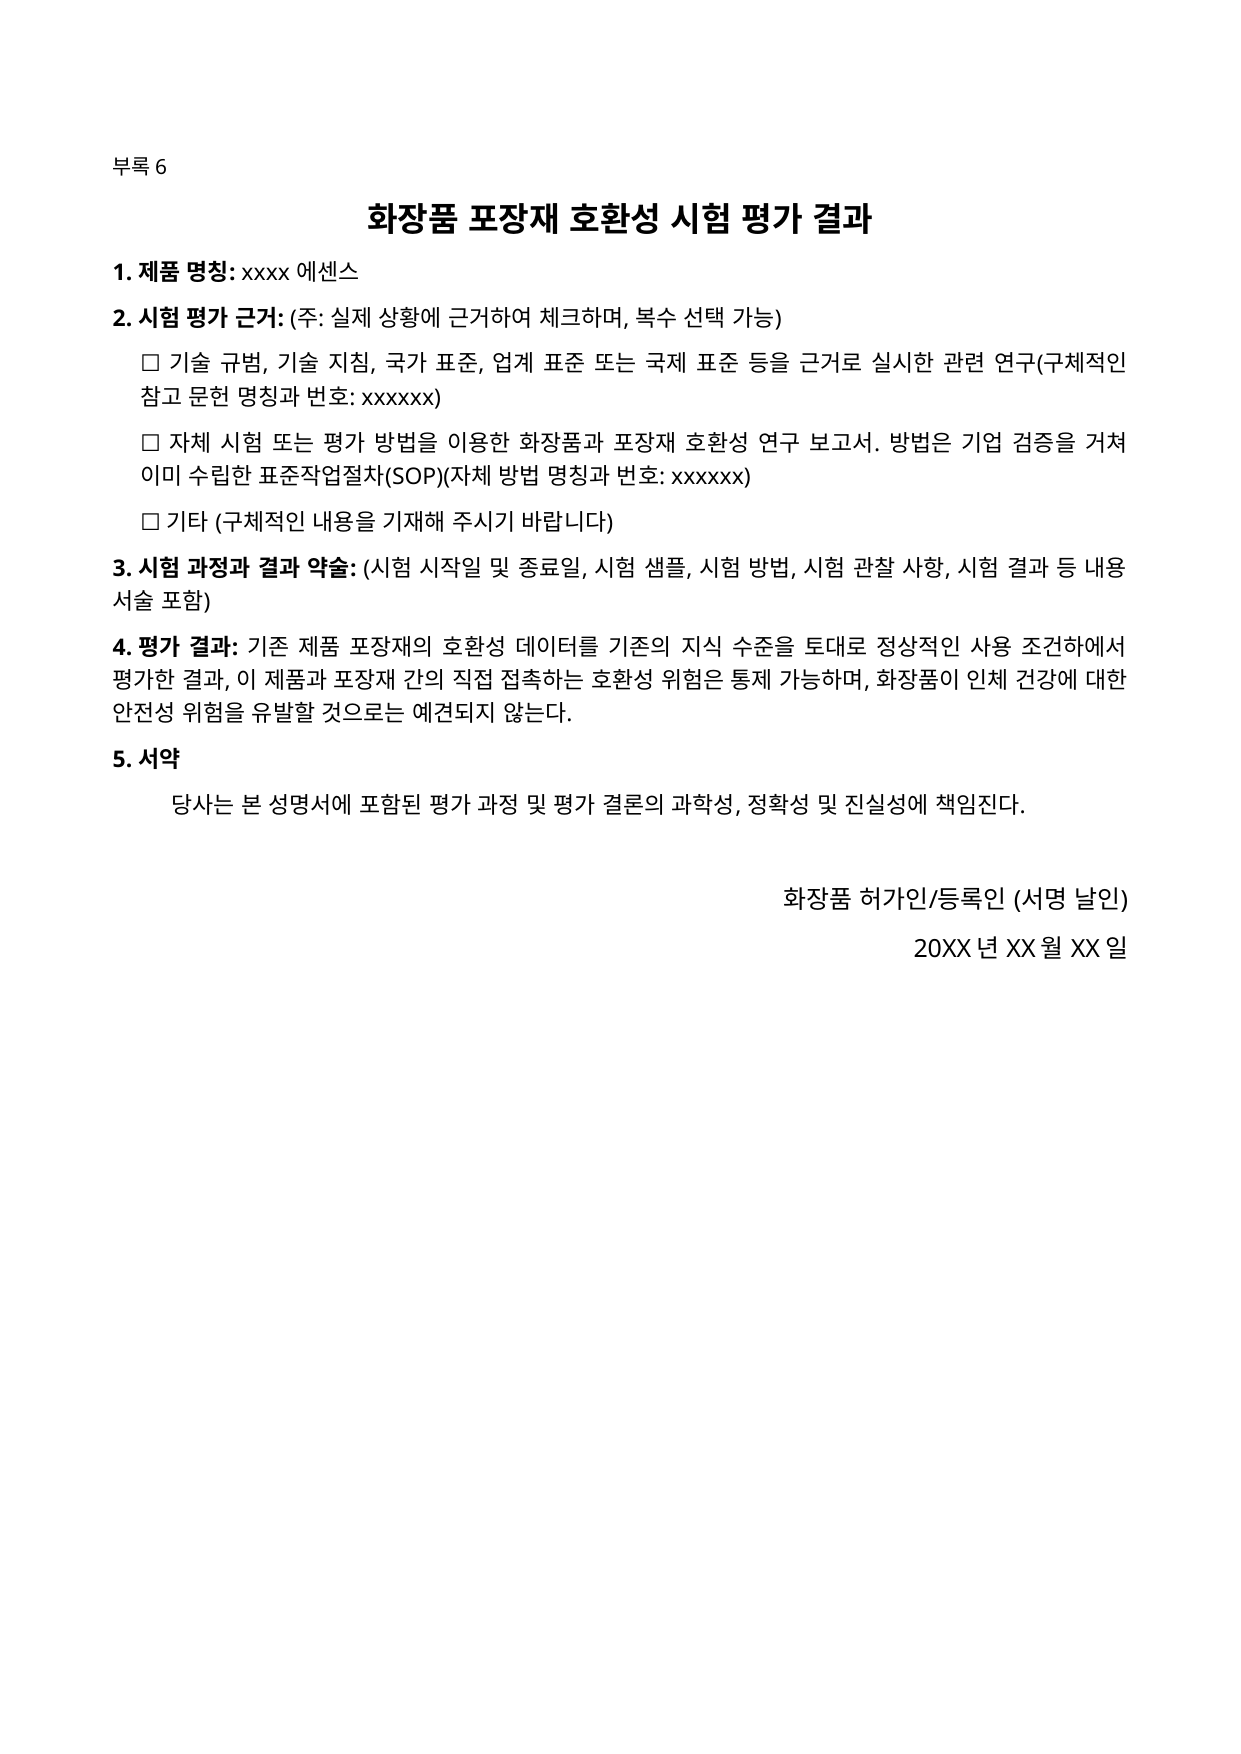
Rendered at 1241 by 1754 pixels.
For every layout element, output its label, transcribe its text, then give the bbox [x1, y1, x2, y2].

list 평가 결과: 기존 제품 포장재의 호환성 데이터를 기존의 지식 수준을 토대로 정상적인 사용 조건하에서 평가한 결과, 이 제품과 포장재 간의 직접 접촉하는 호환성 위험은 통제 가능하며, 화장품이 인체 건강에 대한 안전성 위험을 유발할 것으로는 예견되지 않는다. [112, 628, 1128, 728]
text 당사는 본 성명서에 포함된 평가 과정 및 평가 결론의 과학성, 정확성 및 진실성에 책임진다. [112, 787, 1128, 820]
text ☐ 기술 규범, 기술 지침, 국가 표준, 업계 표준 또는 국제 표준 등을 근거로 실시한 관련 연구(구체적인 참고 문헌 명칭과 번호: xxxxxx) [140, 345, 1128, 412]
list 제품 명칭: xxxx 에센스 [112, 253, 1128, 287]
list 시험 평가 근거: (주: 실제 상황에 근거하여 체크하며, 복수 선택 가능) [112, 299, 1128, 333]
text ☐ 자체 시험 또는 평가 방법을 이용한 화장품과 포장재 호환성 연구 보고서. 방법은 기업 검증을 거쳐 이미 수립한 표준작업절차(SOP)(자체 방법 명칭과 번호: xxxxxx) [140, 424, 1128, 491]
text 20XX년 XX월 XX일 [112, 928, 1128, 964]
text 화장품 포장재 호환성 시험 평가 결과 [112, 193, 1128, 241]
text 부록6 [112, 150, 1128, 180]
text 화장품 허가인/등록인 (서명 날인) [112, 879, 1128, 916]
text ☐ 기타 (구체적인 내용을 기재해 주시기 바랍니다) [140, 503, 1128, 537]
list 서약 [112, 741, 1128, 774]
list 시험 과정과 결과 약술: (시험 시작일 및 종료일, 시험 샘플, 시험 방법, 시험 관찰 사항, 시험 결과 등 내용 서술 포함) [112, 549, 1128, 616]
